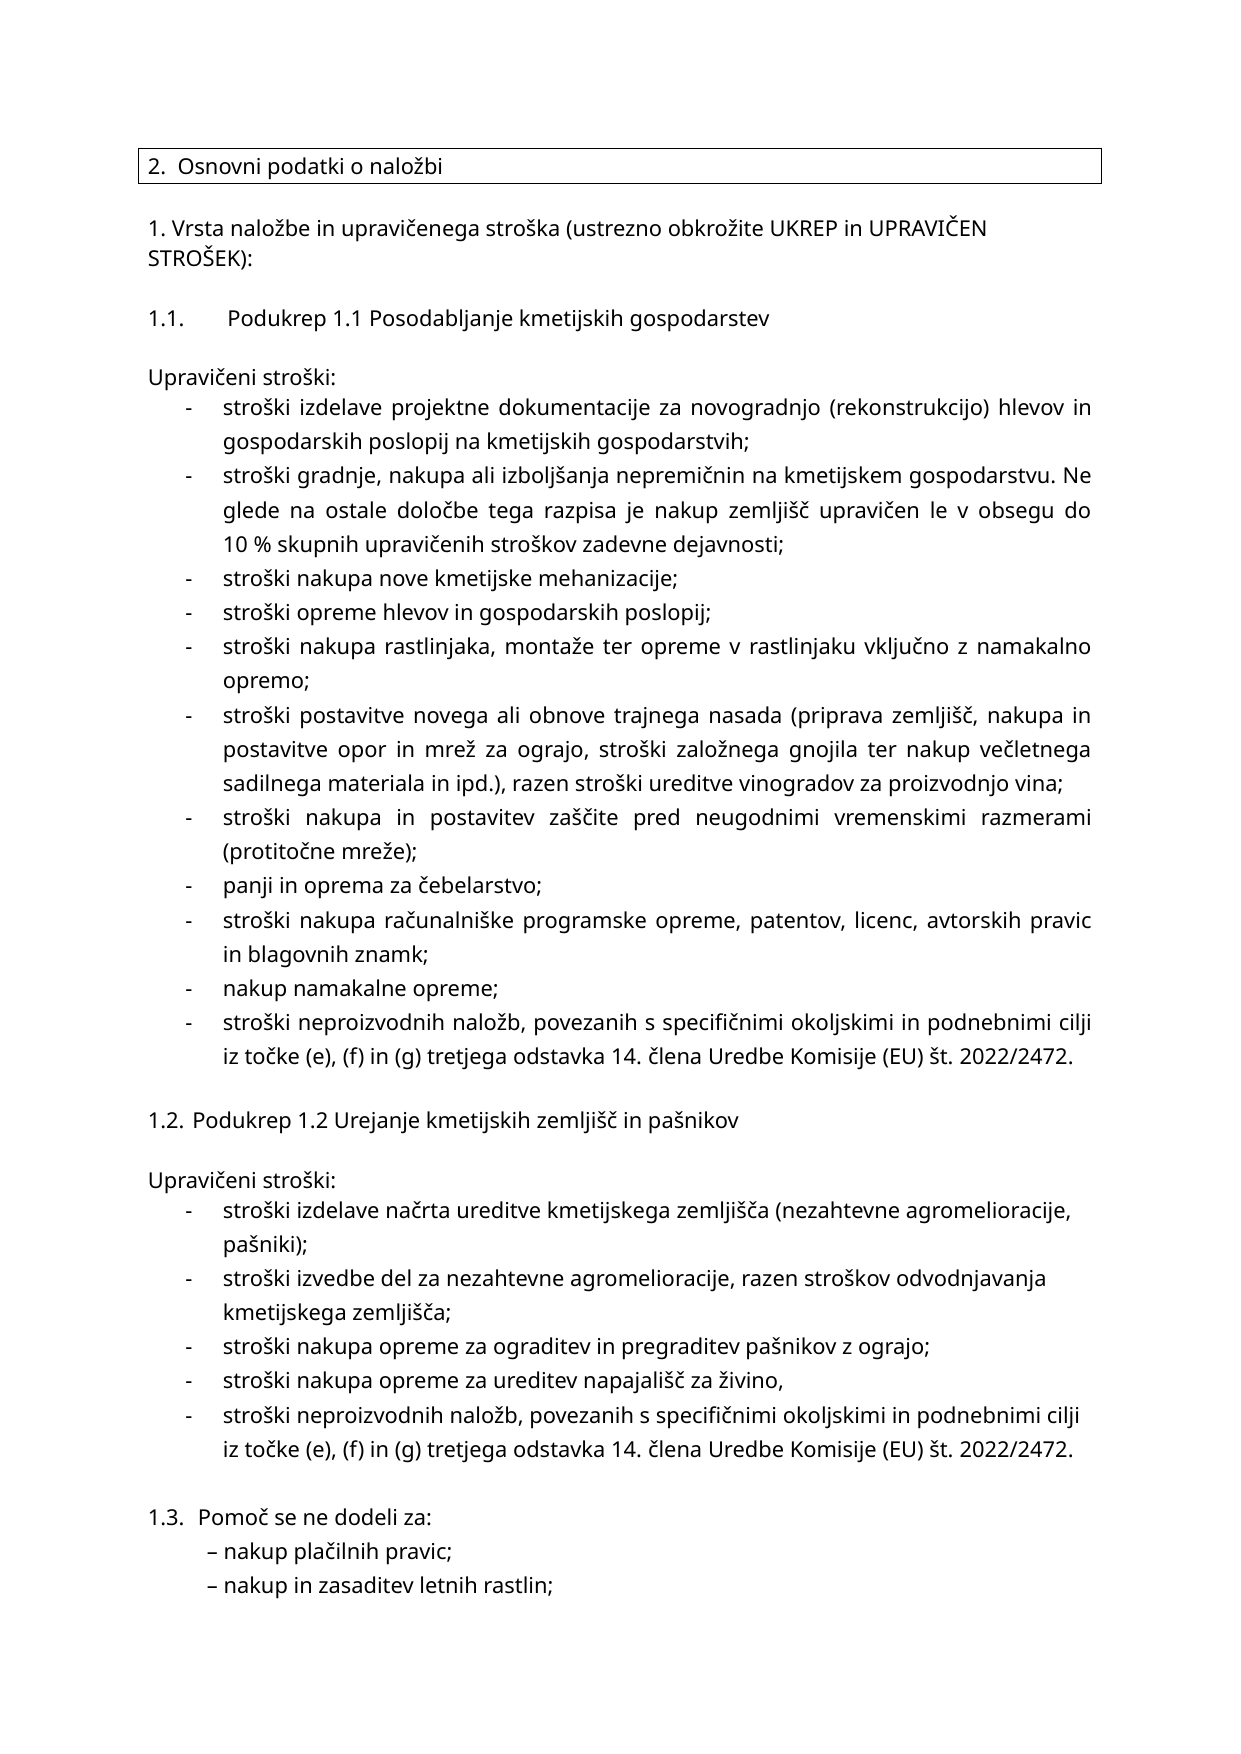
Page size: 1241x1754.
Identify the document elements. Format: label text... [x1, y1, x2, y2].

list stroški nakupa nove kmetijske mehanizacije; [185, 563, 1093, 593]
list stroški izdelave načrta ureditve kmetijskega zemljišča (nezahtevne agromelioracije, pašniki); [185, 1195, 1093, 1259]
text 1. Vrsta naložbe in upravičenega stroška (ustrezno obkrožite UKREP in UPRAVIČEN STROŠEK): [148, 213, 1093, 273]
text – nakup in zasaditev letnih rastlin; [148, 1571, 1093, 1600]
list stroški izdelave projektne dokumentacije za novogradnjo (rekonstrukcijo) hlevov in gospodarskih poslopij na kmetijskih gospodarstvih; [185, 392, 1093, 456]
list stroški nakupa in postavitev zaščite pred neugodnimi vremenskimi razmerami (protitočne mreže); [185, 802, 1093, 866]
text Upravičeni stroški: [148, 1165, 1093, 1195]
list panji in oprema za čebelarstvo; [185, 871, 1093, 900]
list stroški neproizvodnih naložb, povezanih s specifičnimi okoljskimi in podnebnimi cilji iz točke (e), (f) in (g) tretjega odstavka 14. člena Uredbe Komisije (EU) št. 2022/2472. [185, 1007, 1093, 1071]
list stroški gradnje, nakupa ali izboljšanja nepremičnin na kmetijskem gospodarstvu. Ne glede na ostale določbe tega razpisa je nakup zemljišč upravičen le v obsegu do 10 % skupnih upravičenih stroškov zadevne dejavnosti; [185, 461, 1093, 559]
list Podukrep 1.1 Posodabljanje kmetijskih gospodarstev [148, 303, 1093, 333]
list stroški opreme hlevov in gospodarskih poslopij; [185, 597, 1093, 627]
text – nakup plačilnih pravic; [148, 1536, 1093, 1566]
list stroški neproizvodnih naložb, povezanih s specifičnimi okoljskimi in podnebnimi cilji iz točke (e), (f) in (g) tretjega odstavka 14. člena Uredbe Komisije (EU) št. 2022/2472. [185, 1400, 1093, 1464]
list stroški nakupa računalniške programske opreme, patentov, licenc, avtorskih pravic in blagovnih znamk; [185, 905, 1093, 969]
list stroški izvedbe del za nezahtevne agromelioracije, razen stroškov odvodnjavanja kmetijskega zemljišča; [185, 1263, 1093, 1327]
text Upravičeni stroški: [148, 362, 1093, 392]
list Osnovni podatki o naložbi [139, 149, 1101, 183]
list stroški postavitve novega ali obnove trajnega nasada (priprava zemljišč, nakupa in postavitve opor in mrež za ograjo, stroški založnega gnojila ter nakup večletnega sadilnega materiala in ipd.), razen stroški ureditve vinogradov za proizvodnjo vina; [185, 700, 1093, 798]
list stroški nakupa opreme za ureditev napajališč za živino, [185, 1366, 1093, 1395]
list Pomoč se ne dodeli za: [148, 1502, 1093, 1532]
list nakup namakalne opreme; [185, 973, 1093, 1003]
list stroški nakupa rastlinjaka, montaže ter opreme v rastlinjaku vključno z namakalno opremo; [185, 631, 1093, 695]
list Podukrep 1.2 Urejanje kmetijskih zemljišč in pašnikov [148, 1105, 1093, 1135]
list stroški nakupa opreme za ograditev in pregraditev pašnikov z ograjo; [185, 1331, 1093, 1361]
